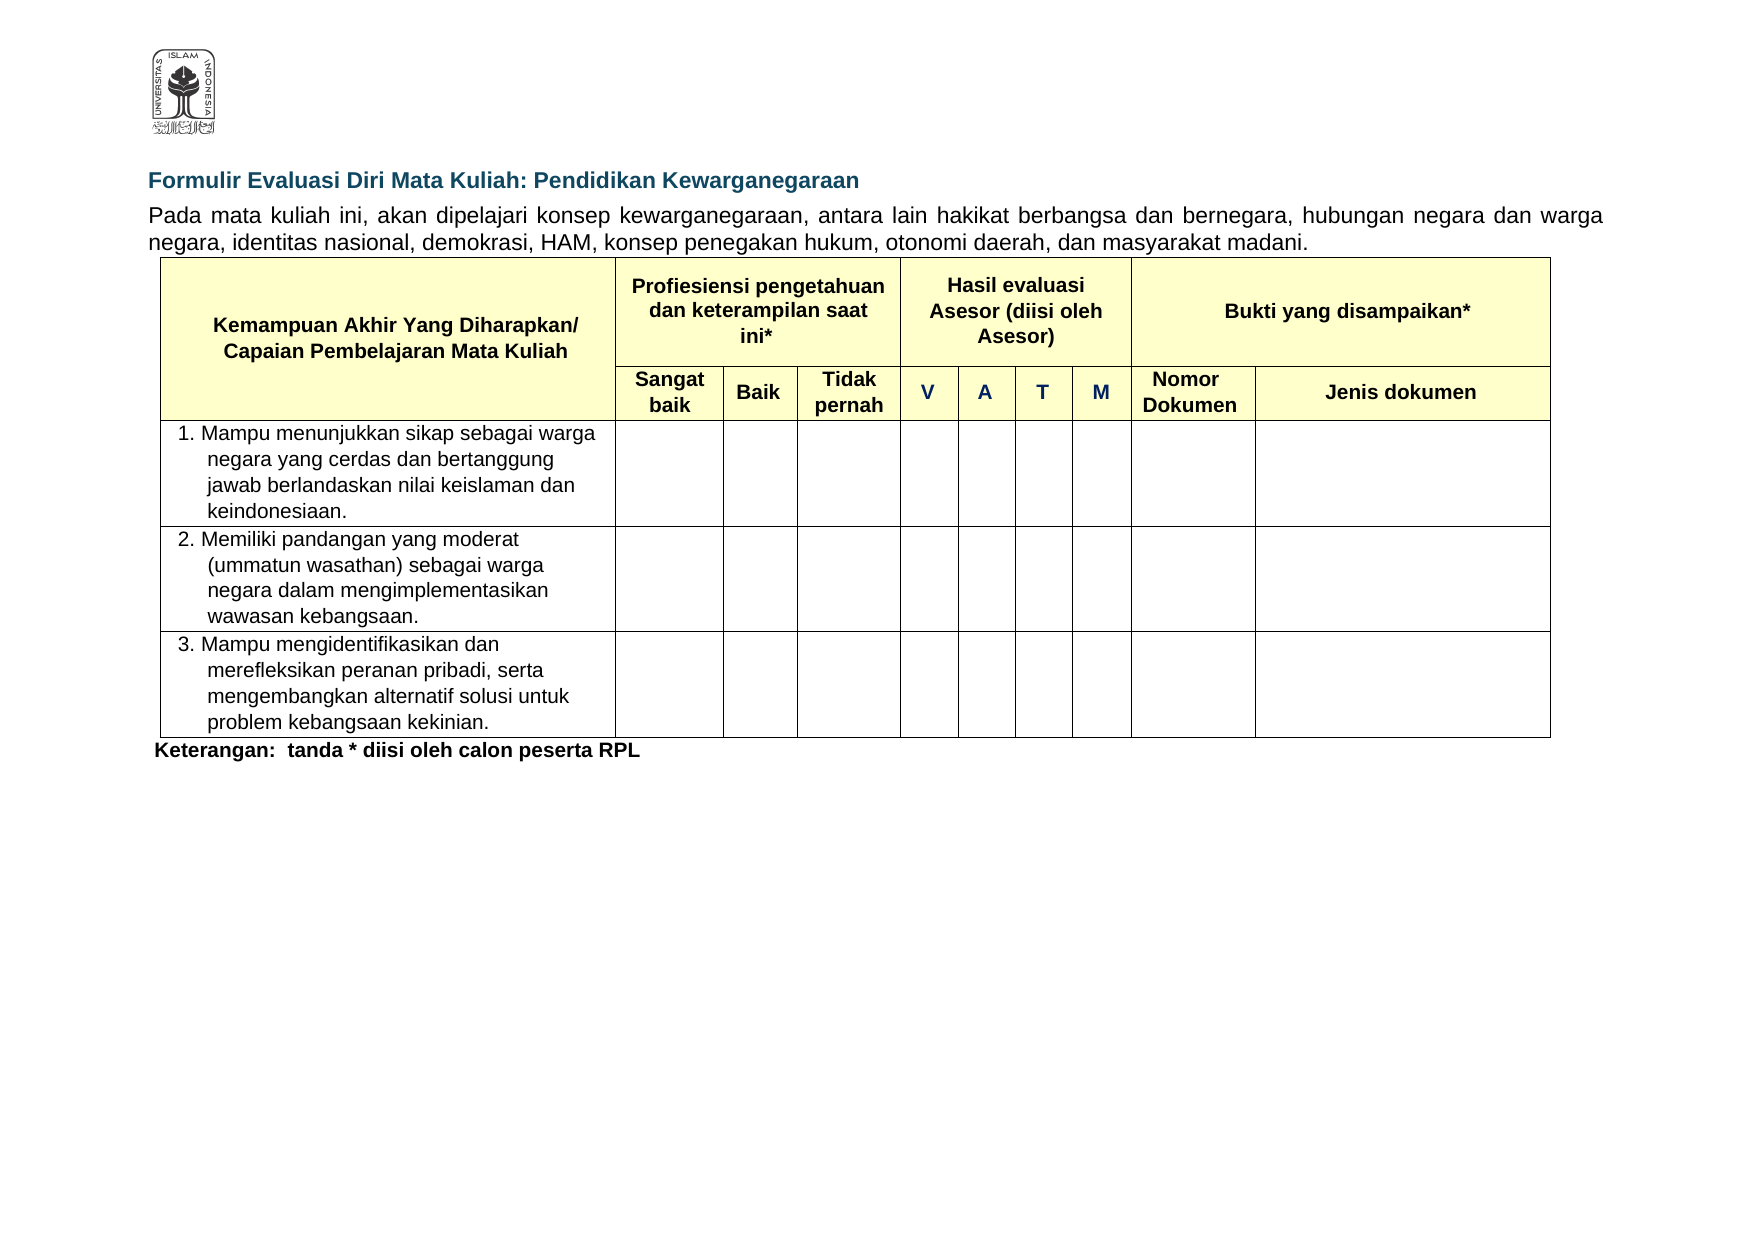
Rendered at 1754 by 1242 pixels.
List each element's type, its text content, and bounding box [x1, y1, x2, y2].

table_cell [1016, 421, 1072, 526]
text Keterangan: tanda * diisi oleh calon peserta RPL [148, 738, 1607, 762]
table_cell M [1073, 367, 1131, 420]
table_cell [1073, 527, 1131, 631]
subtitle Formulir Evaluasi Diri Mata Kuliah: Pendidikan Kewarganegaraan [148, 167, 1607, 193]
table_cell A [959, 367, 1015, 420]
table_cell Nomor Dokumen [1132, 367, 1255, 420]
table_cell [1256, 527, 1550, 631]
table_cell Sangat baik [616, 367, 723, 420]
table_cell Tidak pernah [798, 367, 900, 420]
table_cell [1073, 421, 1131, 526]
table_cell [959, 421, 1015, 526]
table_cell [724, 527, 797, 631]
table_cell [901, 421, 958, 526]
table_cell [959, 632, 1015, 737]
table_header Hasil evaluasi Asesor (diisi oleh Asesor) [901, 258, 1131, 366]
table_cell Baik [724, 367, 797, 420]
table_cell [616, 632, 723, 737]
table_cell [1132, 421, 1255, 526]
table_cell [724, 632, 797, 737]
table_cell 3. Mampu mengidentifikasikan dan merefleksikan peranan pribadi, serta mengembangkan alternatif solusi untuk problem kebangsaan kekinian. [161, 632, 615, 737]
table_cell [1016, 632, 1072, 737]
table_cell [1016, 527, 1072, 631]
table_cell [1256, 421, 1550, 526]
table_cell [616, 527, 723, 631]
table_cell [1073, 632, 1131, 737]
table_cell Jenis dokumen [1256, 367, 1550, 420]
table_cell [616, 421, 723, 526]
table_cell [1132, 527, 1255, 631]
table_header Kemampuan Akhir Yang Diharapkan/ Capaian Pembelajaran Mata Kuliah [161, 258, 615, 420]
table_cell [901, 527, 958, 631]
text Pada mata kuliah ini, akan dipelajari konsep kewarganegaraan, antara lain hakikat berbangsa dan bernegara, hubungan negara dan warga negara, identitas nasional, demokrasi, HAM, konsep penegakan hukum, otonomi daerah, dan masyarakat madani. [148, 202, 1605, 256]
table_cell [798, 421, 900, 526]
table_header Profiesiensi pengetahuan dan keterampilan saat ini* [616, 258, 900, 366]
table_cell [1256, 632, 1550, 737]
table_cell V [901, 367, 958, 420]
table_cell [1132, 632, 1255, 737]
table_cell [959, 527, 1015, 631]
table_cell [901, 632, 958, 737]
picture [135, 34, 232, 150]
table_header Bukti yang disampaikan* [1132, 258, 1550, 366]
table_cell [798, 632, 900, 737]
table_cell 2. Memiliki pandangan yang moderat (ummatun wasathan) sebagai warga negara dalam mengimplementasikan wawasan kebangsaan. [161, 527, 615, 631]
table_cell T [1016, 367, 1072, 420]
table_cell [724, 421, 797, 526]
table_cell 1. Mampu menunjukkan sikap sebagai warga negara yang cerdas dan bertanggung jawab berlandaskan nilai keislaman dan keindonesiaan. [161, 421, 615, 526]
table_cell [798, 527, 900, 631]
